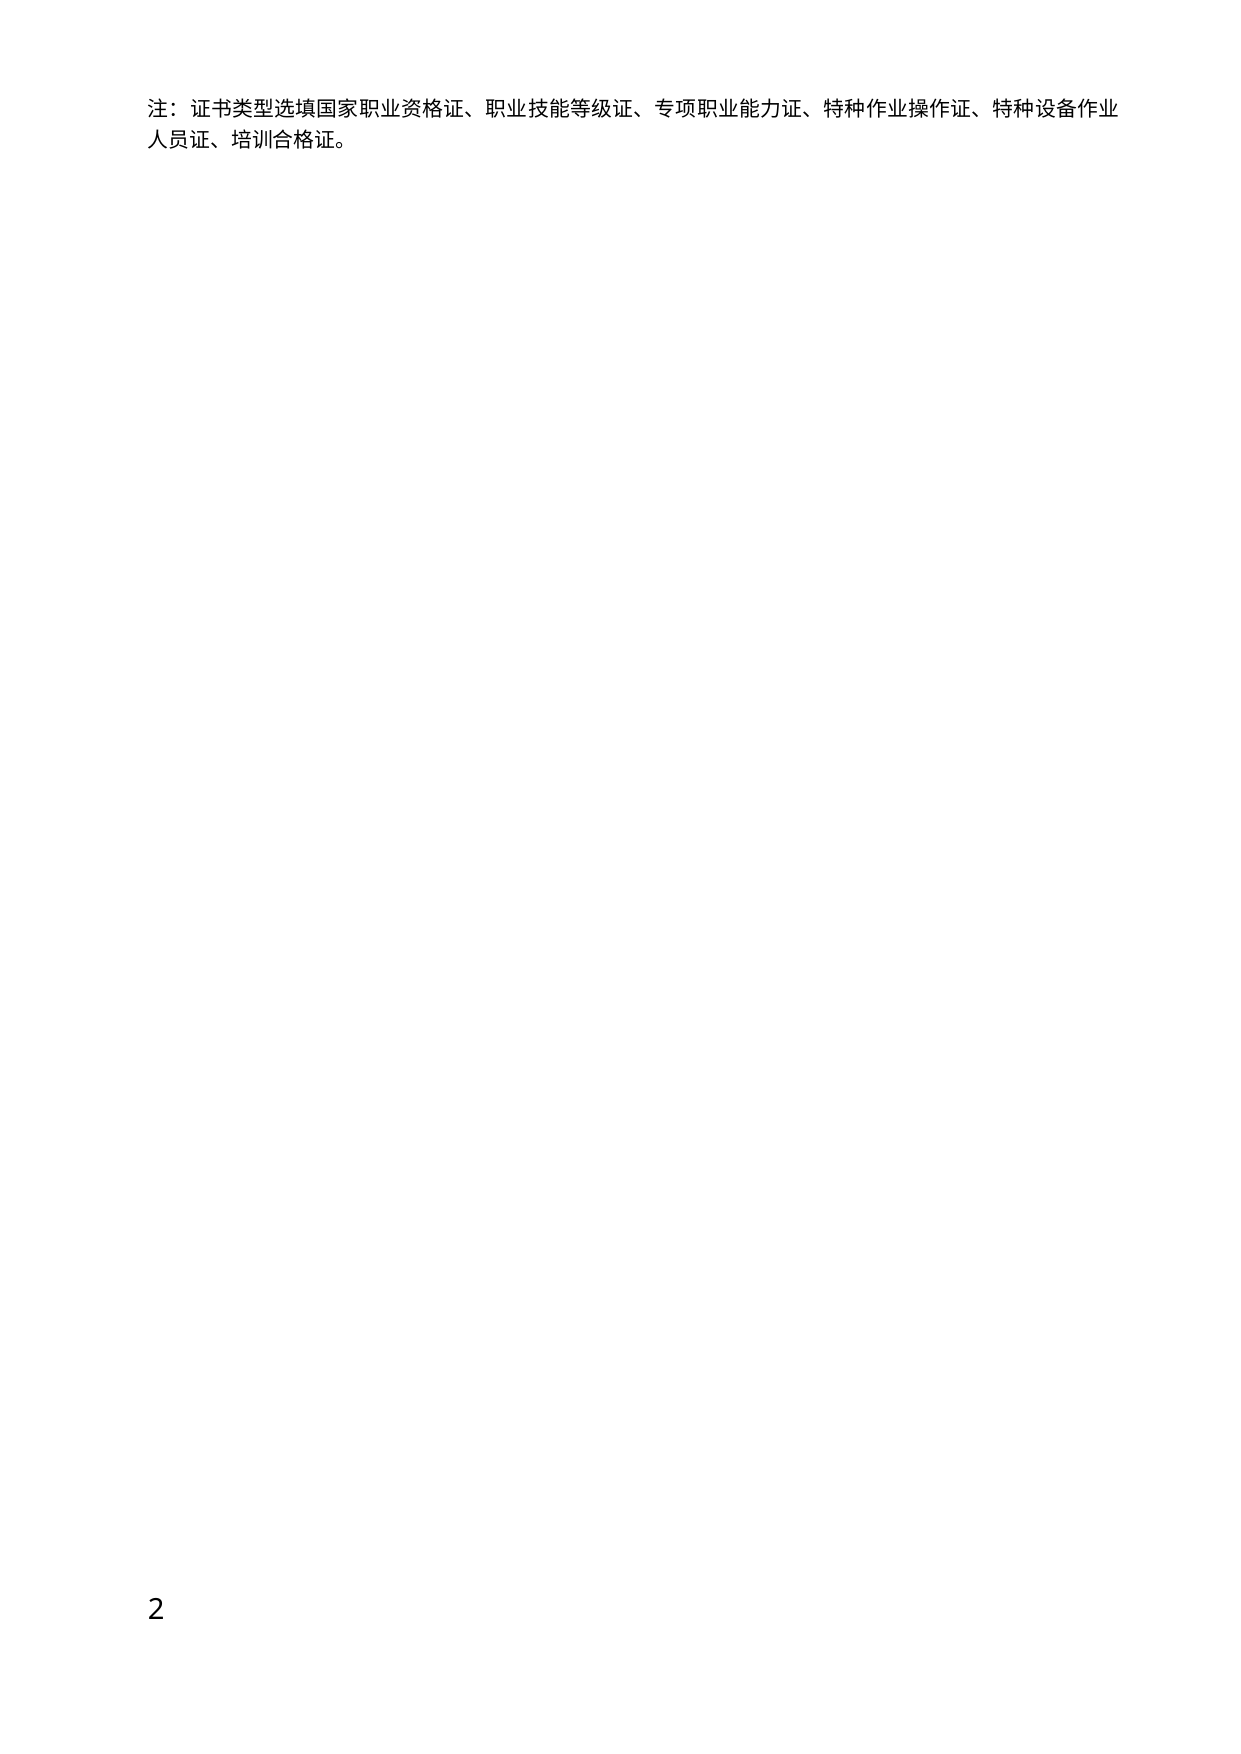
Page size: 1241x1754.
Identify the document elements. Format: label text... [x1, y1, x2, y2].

text 注：证书类型选填国家职业资格证、职业技能等级证、专项职业能力证、特种作业操作证、特种设备作业人员证、培训合格证。 [148, 91, 1122, 153]
